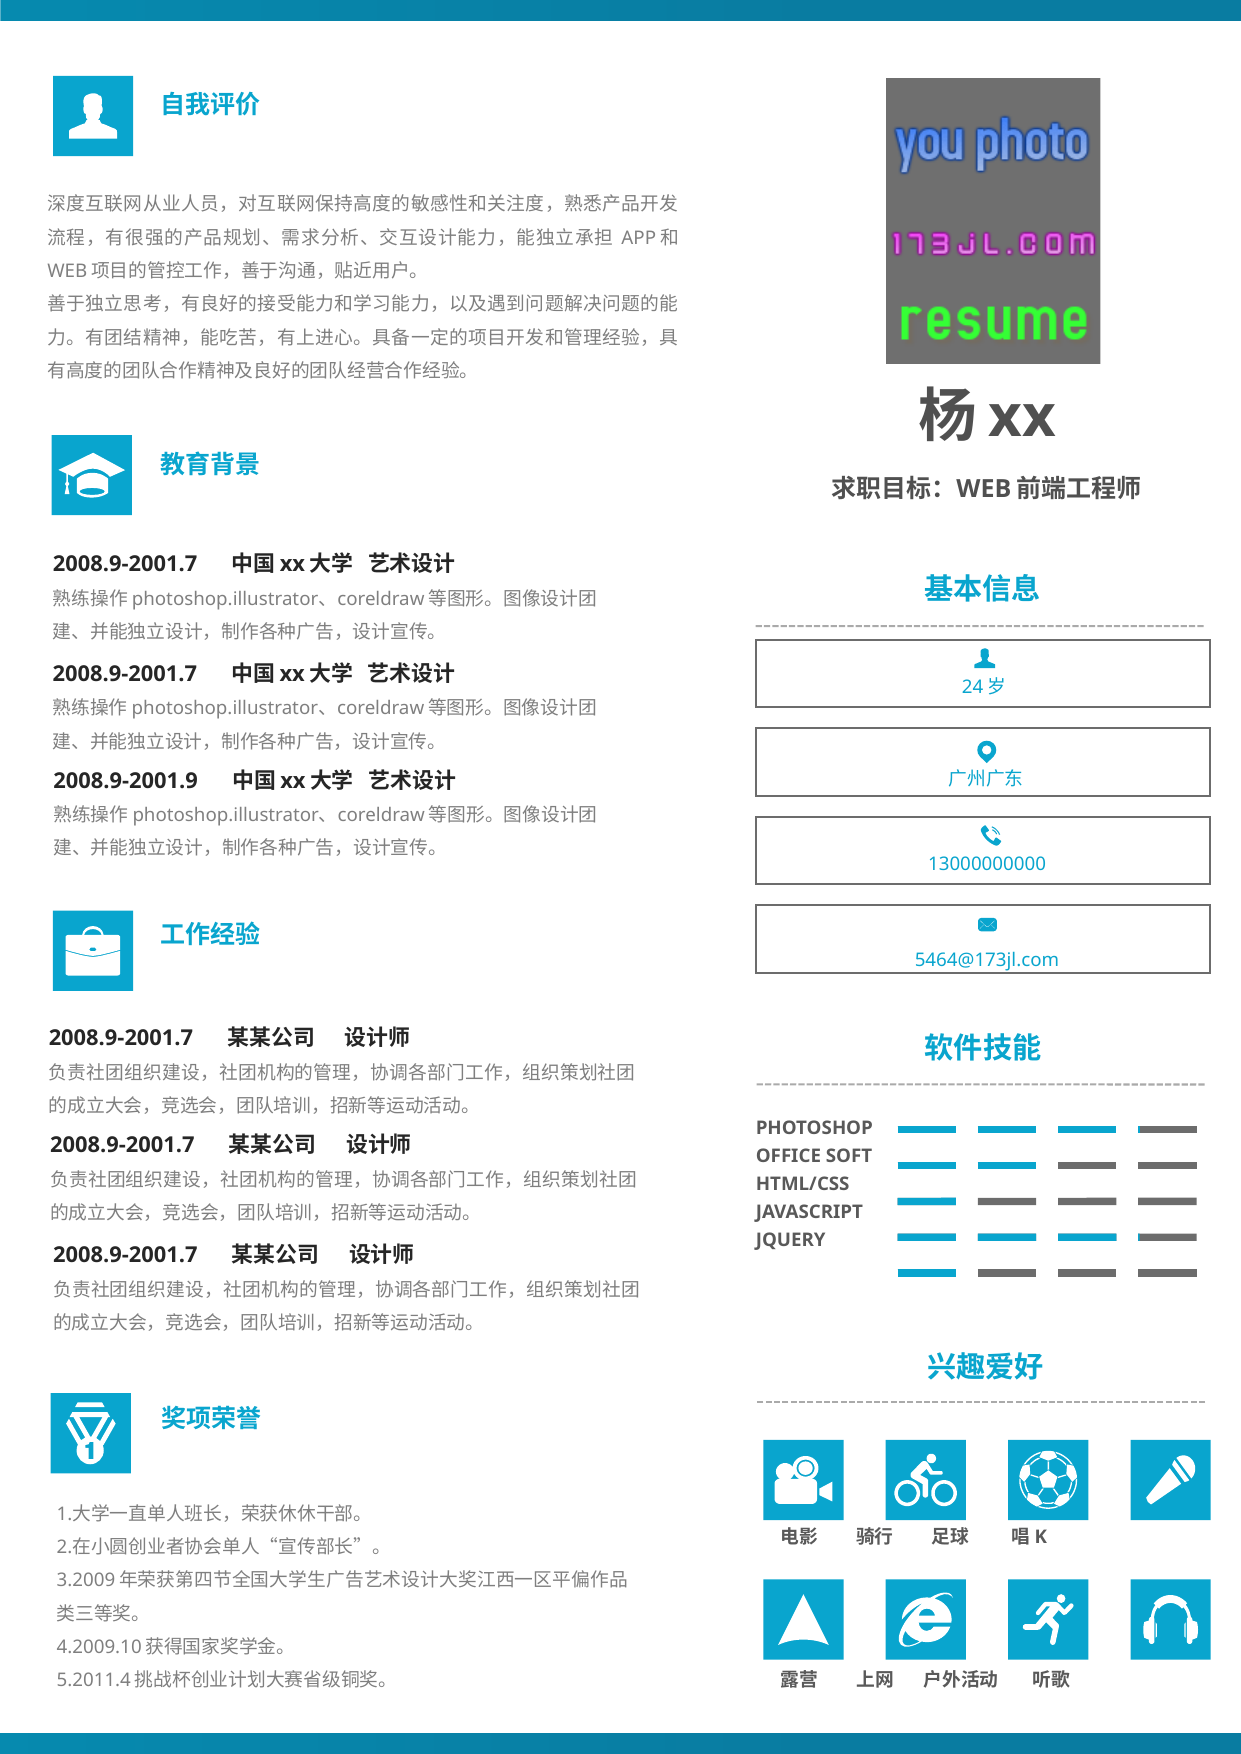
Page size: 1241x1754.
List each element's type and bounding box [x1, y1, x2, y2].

picture [979, 770, 984, 786]
picture [886, 78, 1101, 364]
